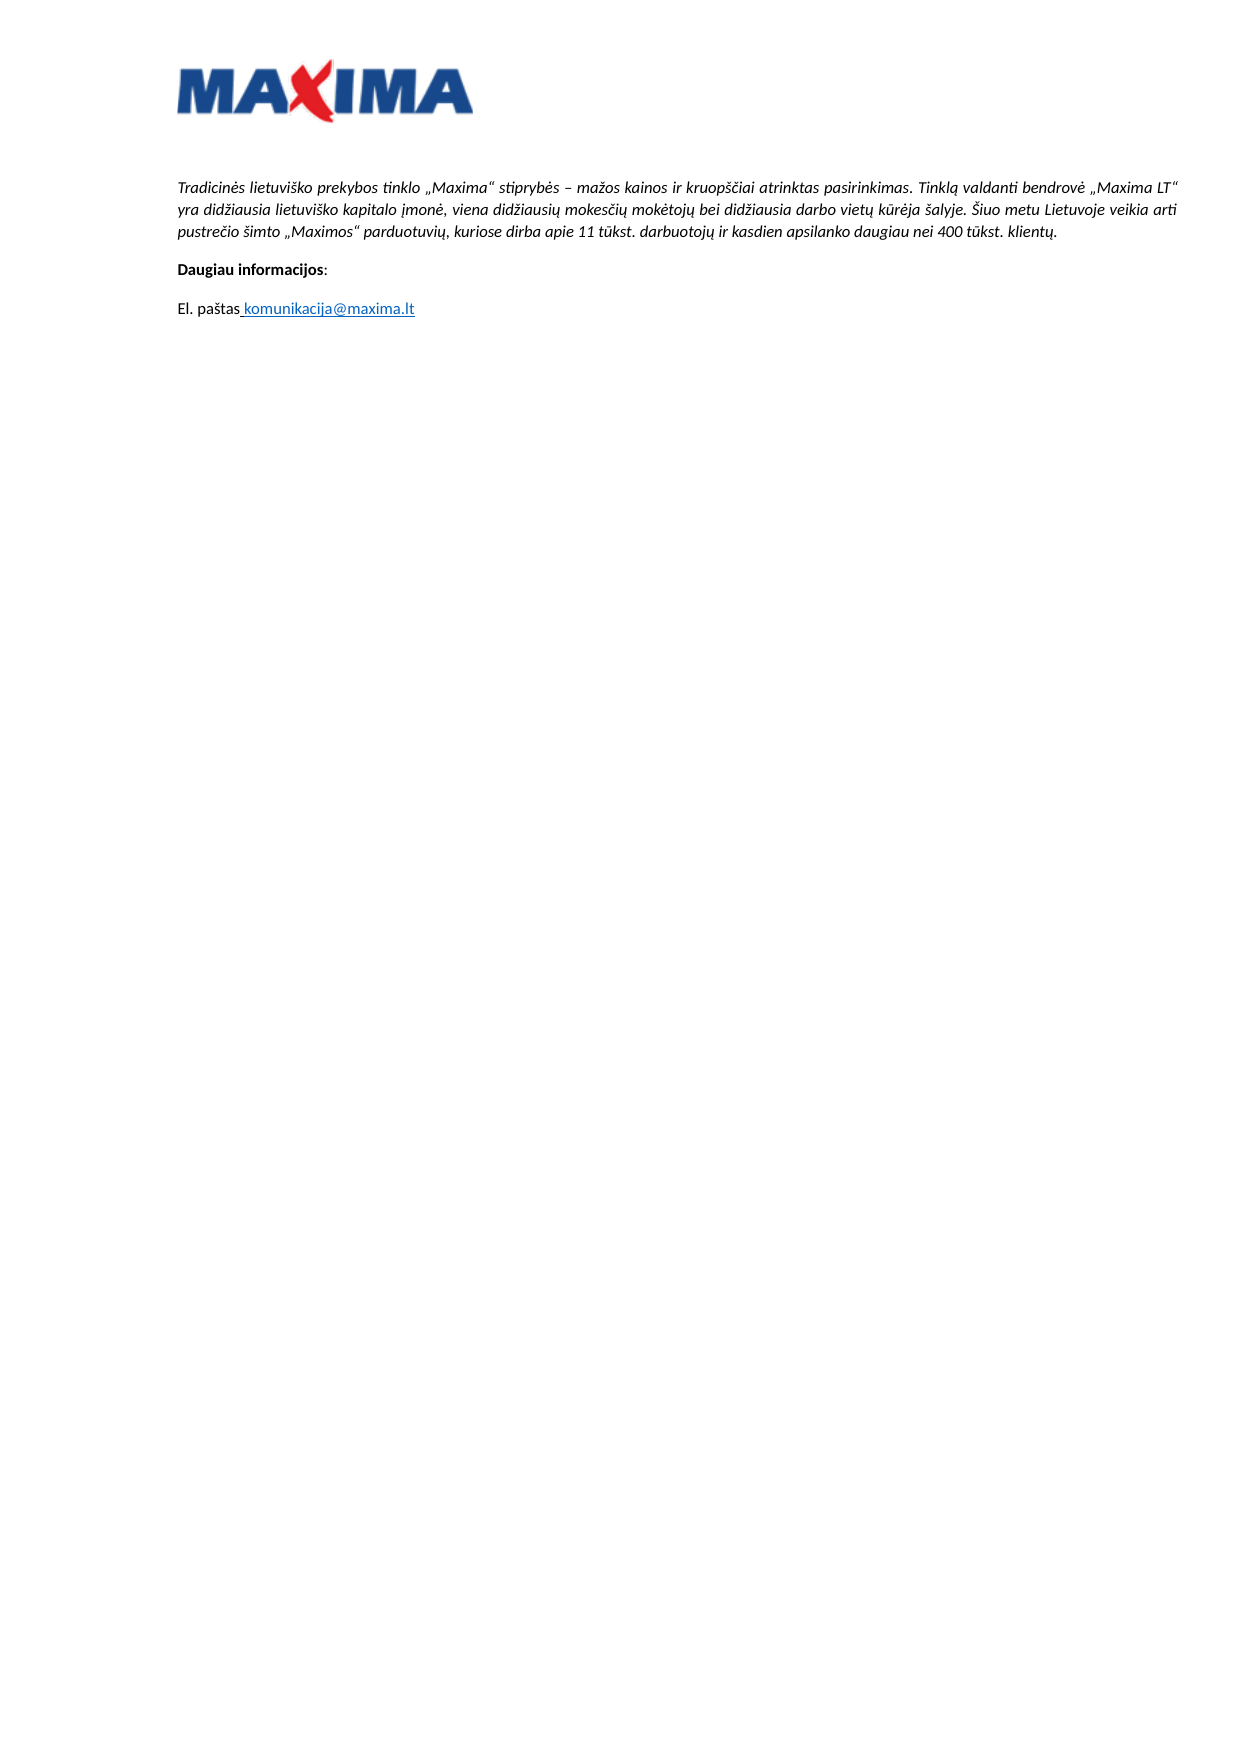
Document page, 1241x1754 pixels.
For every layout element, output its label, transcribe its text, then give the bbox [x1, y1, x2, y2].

text Tradicinės lietuviško prekybos tinklo „Maxima“ stiprybės – mažos kainos ir kruopščiai atrinktas pasirinkimas. Tinklą valdanti bendrovė „Maxima LT“ yra didžiausia lietuviško kapitalo įmonė, viena didžiausių mokesčių mokėtojų bei didžiausia darbo vietų kūrėja šalyje. Šiuo metu Lietuvoje veikia arti pustrečio šimto „Maximos“ parduotuvių, kuriose dirba apie 11 tūkst. darbuotojų ir kasdien apsilanko daugiau nei 400 tūkst. klientų. [177, 177, 1181, 241]
text Daugiau informacijos: [177, 259, 1180, 280]
picture [177, 59, 473, 124]
text El. paštas komunikacija@maxima.lt [177, 298, 1137, 318]
